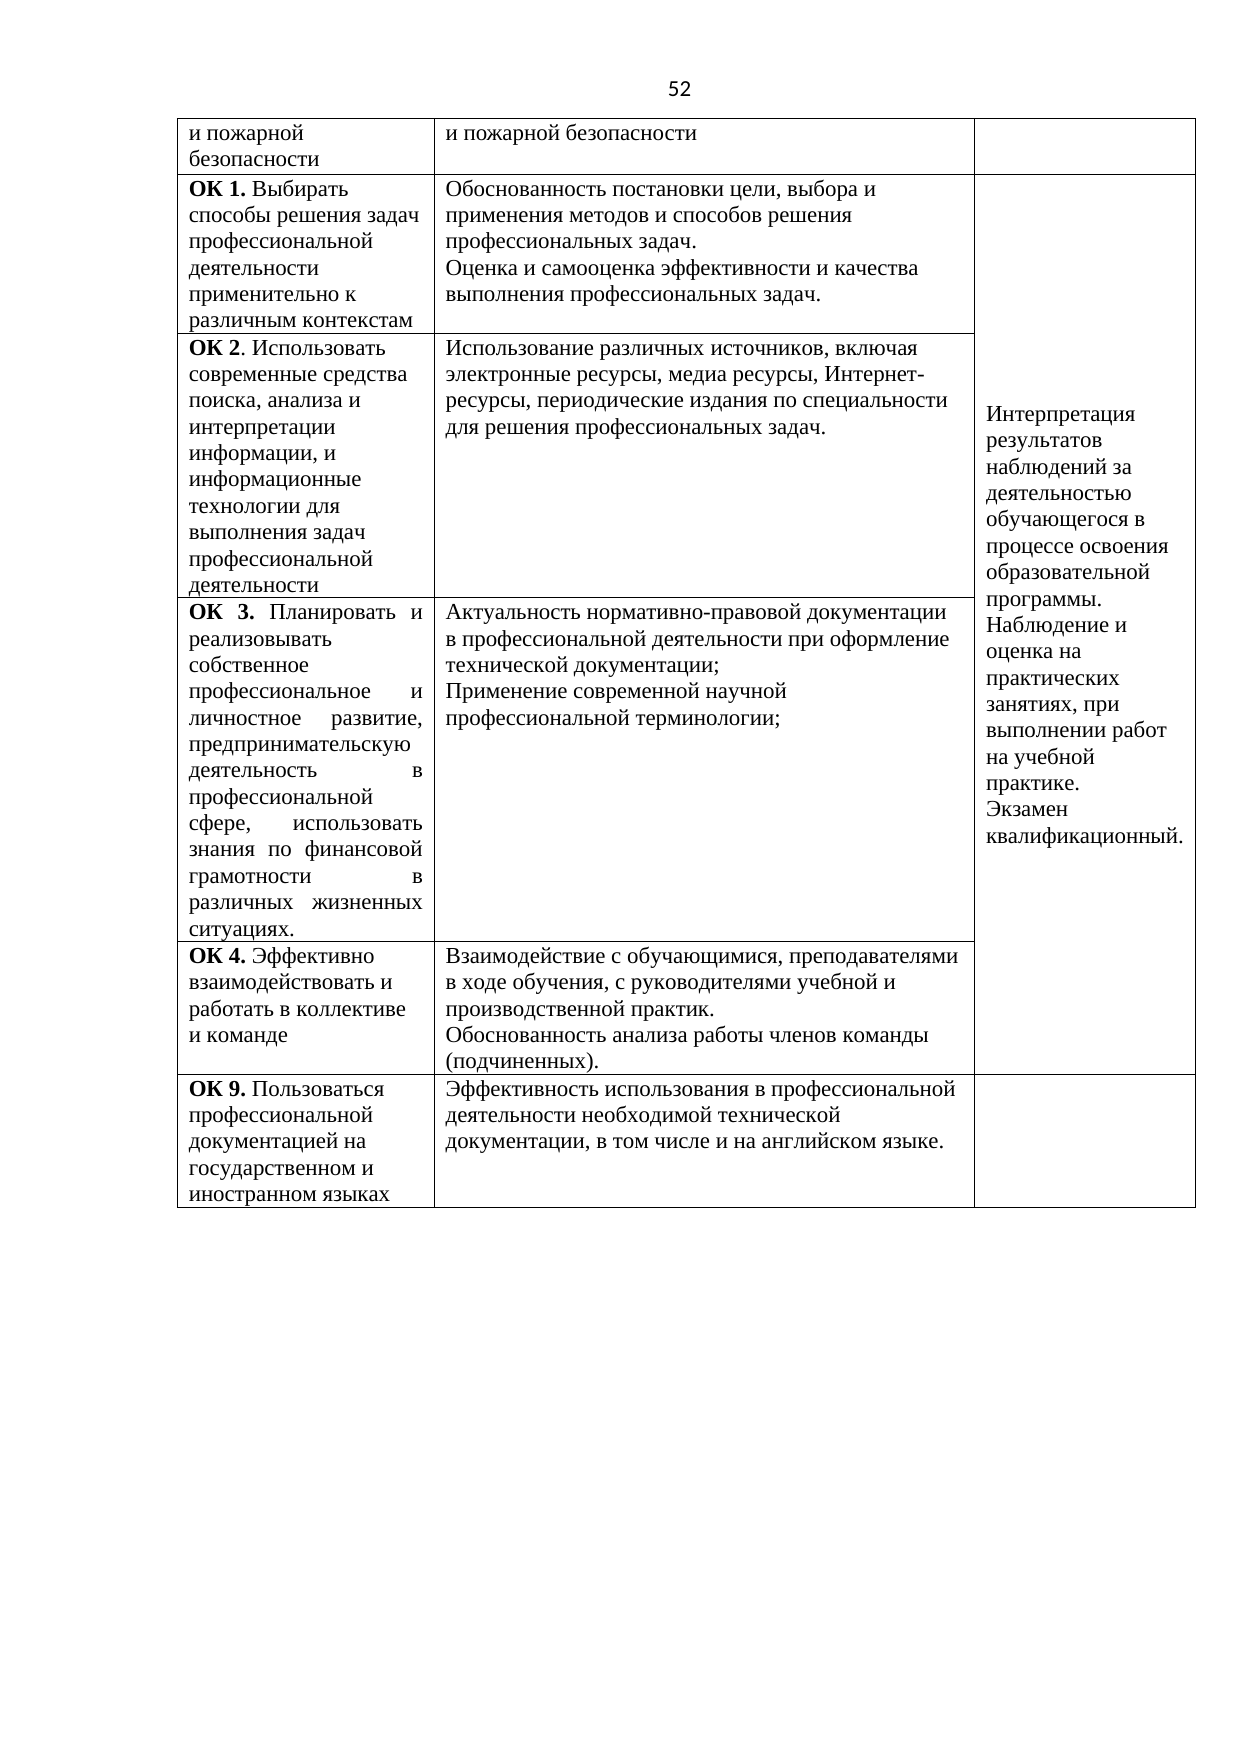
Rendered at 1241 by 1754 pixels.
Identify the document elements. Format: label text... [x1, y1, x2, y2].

table_cell ОК 1. Выбирать способы решения задач профессиональной деятельности применительно к различным контекстам [178, 175, 434, 333]
table_cell Актуальность нормативно-правовой документации в профессиональной деятельности при оформление технической документации; Применение современной научной профессиональной терминологии; [435, 598, 974, 941]
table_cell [435, 119, 974, 173]
table_cell Обоснованность постановки цели, выбора и применения методов и способов решения профессиональных задач. Оценка и самооценка эффективности и качества выполнения профессиональных задач. [435, 175, 974, 333]
table_cell Интерпретация результатов наблюдений за деятельностью обучающегося в процессе освоения образовательной программы. Наблюдение и оценка на практических занятиях, при выполнении работ на учебной практике. Экзамен квалификационный. [975, 175, 1195, 1074]
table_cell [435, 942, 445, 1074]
table_cell [975, 1075, 1195, 1207]
table_cell Эффективность использования в профессиональной деятельности необходимой технической документации, в том числе и на английском языке. [435, 1075, 974, 1207]
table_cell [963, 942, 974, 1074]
table_cell ОК 2. Использовать современные средства поиска, анализа и интерпретации информации, и информационные технологии для выполнения задач профессиональной деятельности [178, 334, 434, 597]
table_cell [178, 119, 434, 173]
table_cell ОК 9. Пользоваться профессиональной документацией на государственном и иностранном языках [178, 1075, 434, 1207]
table_cell ОК 4. Эффективно взаимодействовать и работать в коллективе и команде [178, 942, 434, 1074]
table_cell Использование различных источников, включая электронные ресурсы, медиа ресурсы, Интернет-ресурсы, периодические издания по специальности для решения профессиональных задач. [435, 334, 974, 597]
table_cell ОК 3. Планировать и реализовывать собственное профессиональное и личностное развитие, предпринимательскую деятельность в профессиональной сфере, использовать знания по финансовой грамотности в различных жизненных ситуациях. [178, 598, 434, 941]
